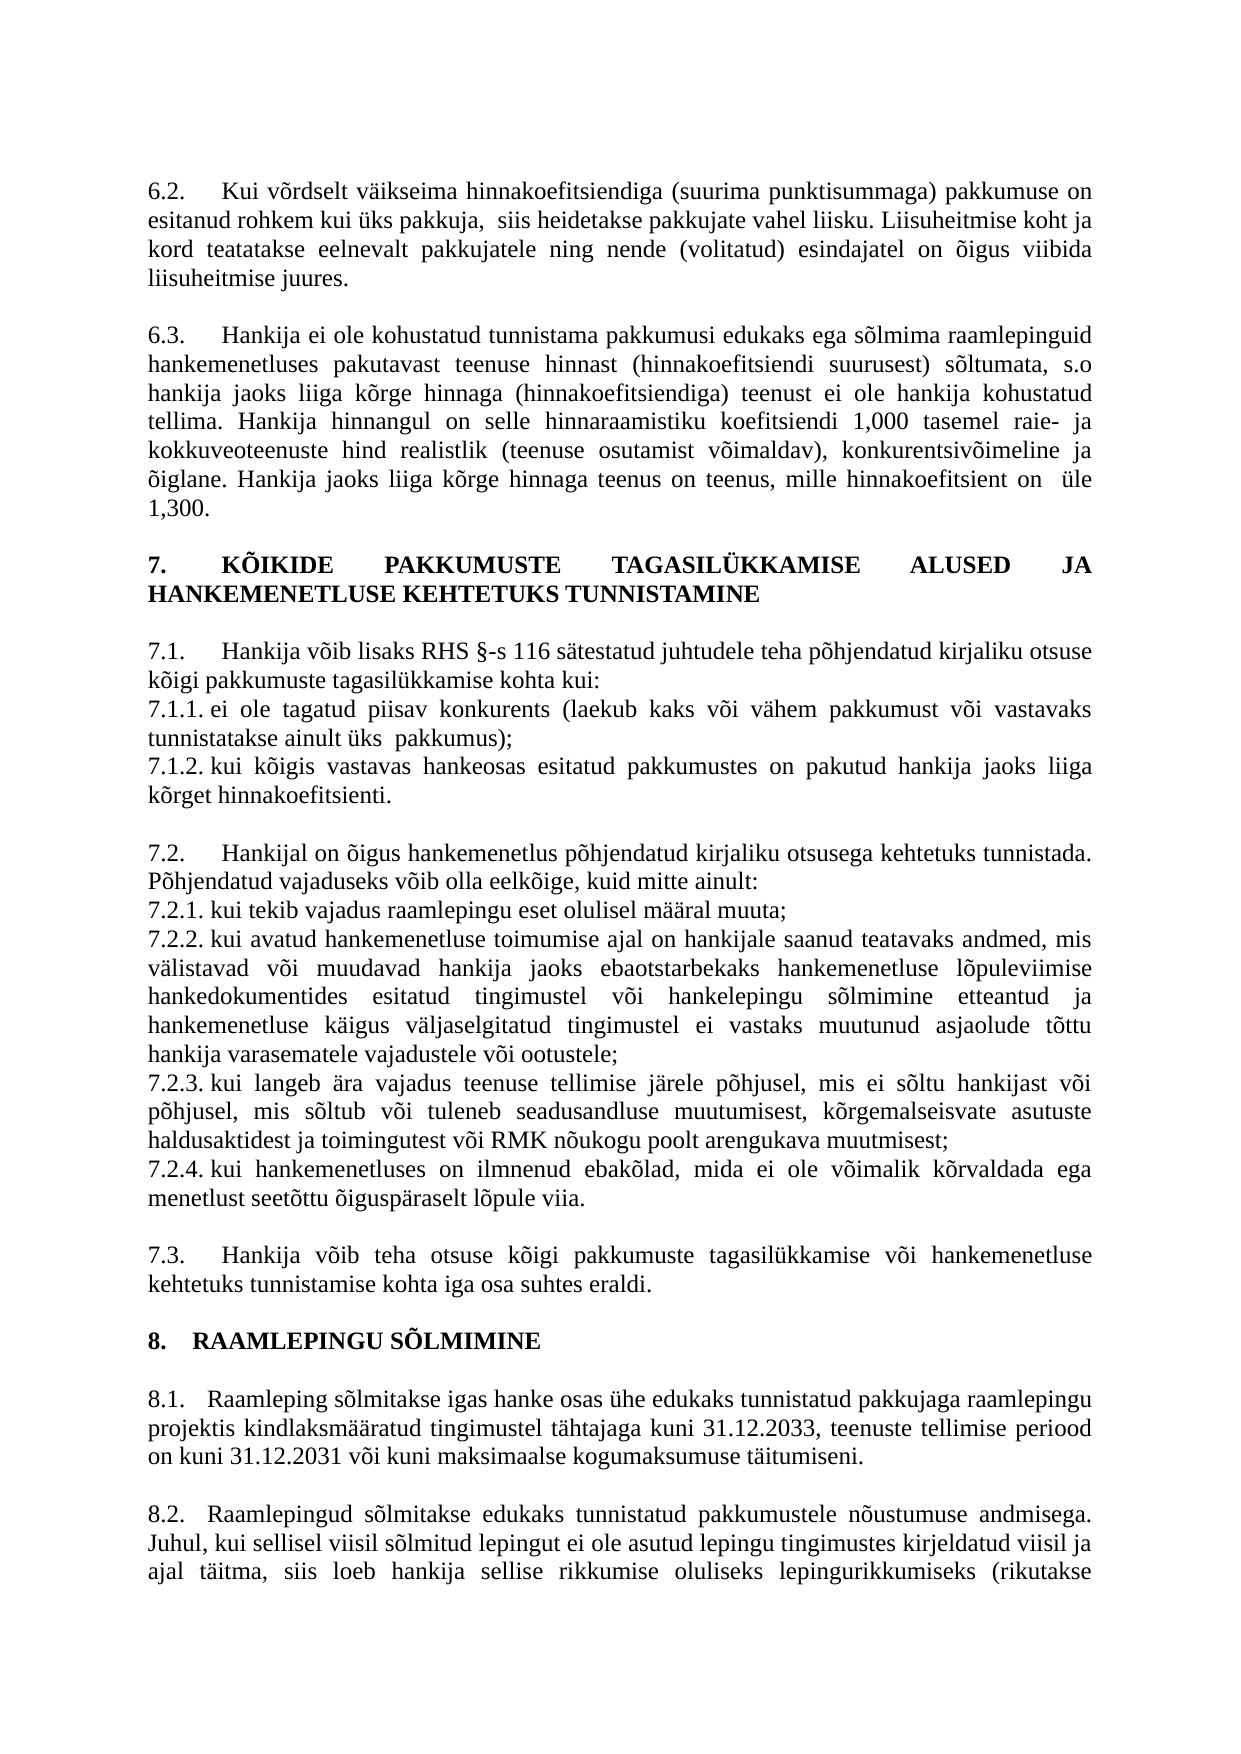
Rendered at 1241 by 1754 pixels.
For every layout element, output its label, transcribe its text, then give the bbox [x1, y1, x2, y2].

list kui langeb ära vajadus teenuse tellimise järele põhjusel, mis ei sõltu hankijast või põhjusel, mis sõltub või tuleneb seadusandluse muutumisest, kõrgemalseisvate asutuste haldusaktidest ja toimingutest või RMK nõukogu poolt arengukava muutmisest; [148, 1068, 1093, 1154]
list Hankija võib lisaks RHS §-s 116 sätestatud juhtudele teha põhjendatud kirjaliku otsuse kõigi pakkumuste tagasilükkamise kohta kui: [148, 636, 1093, 694]
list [148, 1499, 1093, 1585]
list RAAMLEPINGU SÕLMIMINE [148, 1326, 1093, 1355]
list kui avatud hankemenetluse toimumise ajal on hankijale saanud teatavaks andmed, mis välistavad või muudavad hankija jaoks ebaotstarbekaks hankemenetluse lõpuleviimise hankedokumentides esitatud tingimustel või hankelepingu sõlmimine etteantud ja hankemenetluse käigus väljaselgitatud tingimustel ei vastaks muutunud asjaolude tõttu hankija varasematele vajadustele või ootustele; [148, 924, 1093, 1068]
list ei ole tagatud piisav konkurents (laekub kaks või vähem pakkumust või vastavaks tunnistatakse ainult üks pakkumus); [148, 694, 1093, 751]
list Raamleping sõlmitakse igas hanke osas ühe edukaks tunnistatud pakkujaga raamlepingu projektis kindlaksmääratud tingimustel tähtajaga kuni 31.12.2033, teenuste tellimise periood on kuni 31.12.2031 või kuni maksimaalse kogumaksumuse täitumiseni. [148, 1384, 1093, 1470]
list KÕIKIDE PAKKUMUSTE TAGASILÜKKAMISE ALUSED JA HANKEMENETLUSE KEHTETUKS TUNNISTAMINE [148, 550, 1093, 608]
list kui kõigis vastavas hankeosas esitatud pakkumustes on pakutud hankija jaoks liiga kõrget hinnakoefitsienti. [148, 751, 1093, 809]
list kui tekib vajadus raamlepingu eset olulisel määral muuta; [148, 895, 1093, 924]
list Hankija ei ole kohustatud tunnistama pakkumusi edukaks ega sõlmima raamlepinguid hankemenetluses pakutavast teenuse hinnast (hinnakoefitsiendi suurusest) sõltumata, s.o hankija jaoks liiga kõrge hinnaga (hinnakoefitsiendiga) teenust ei ole hankija kohustatud tellima. Hankija hinnangul on selle hinnaraamistiku koefitsiendi 1,000 tasemel raie- ja kokkuveoteenuste hind realistlik (teenuse osutamist võimaldav), konkurentsivõimeline ja õiglane. Hankija jaoks liiga kõrge hinnaga teenus on teenus, mille hinnakoefitsient on üle 1,300. [148, 320, 1093, 521]
list Hankijal on õigus hankemenetlus põhjendatud kirjaliku otsusega kehtetuks tunnistada. Põhjendatud vajaduseks võib olla eelkõige, kuid mitte ainult: [148, 838, 1093, 895]
list Kui võrdselt väikseima hinnakoefitsiendiga (suurima punktisummaga) pakkumuse on esitanud rohkem kui üks pakkuja, siis heidetakse pakkujate vahel liisku. Liisuheitmise koht ja kord teatatakse eelnevalt pakkujatele ning nende (volitatud) esindajatel on õigus viibida liisuheitmise juures. [148, 176, 1093, 291]
list kui hankemenetluses on ilmnenud ebakõlad, mida ei ole võimalik kõrvaldada ega menetlust seetõttu õiguspäraselt lõpule viia. [148, 1154, 1093, 1211]
list Hankija võib teha otsuse kõigi pakkumuste tagasilükkamise või hankemenetluse kehtetuks tunnistamise kohta iga osa suhtes eraldi. [148, 1240, 1093, 1298]
